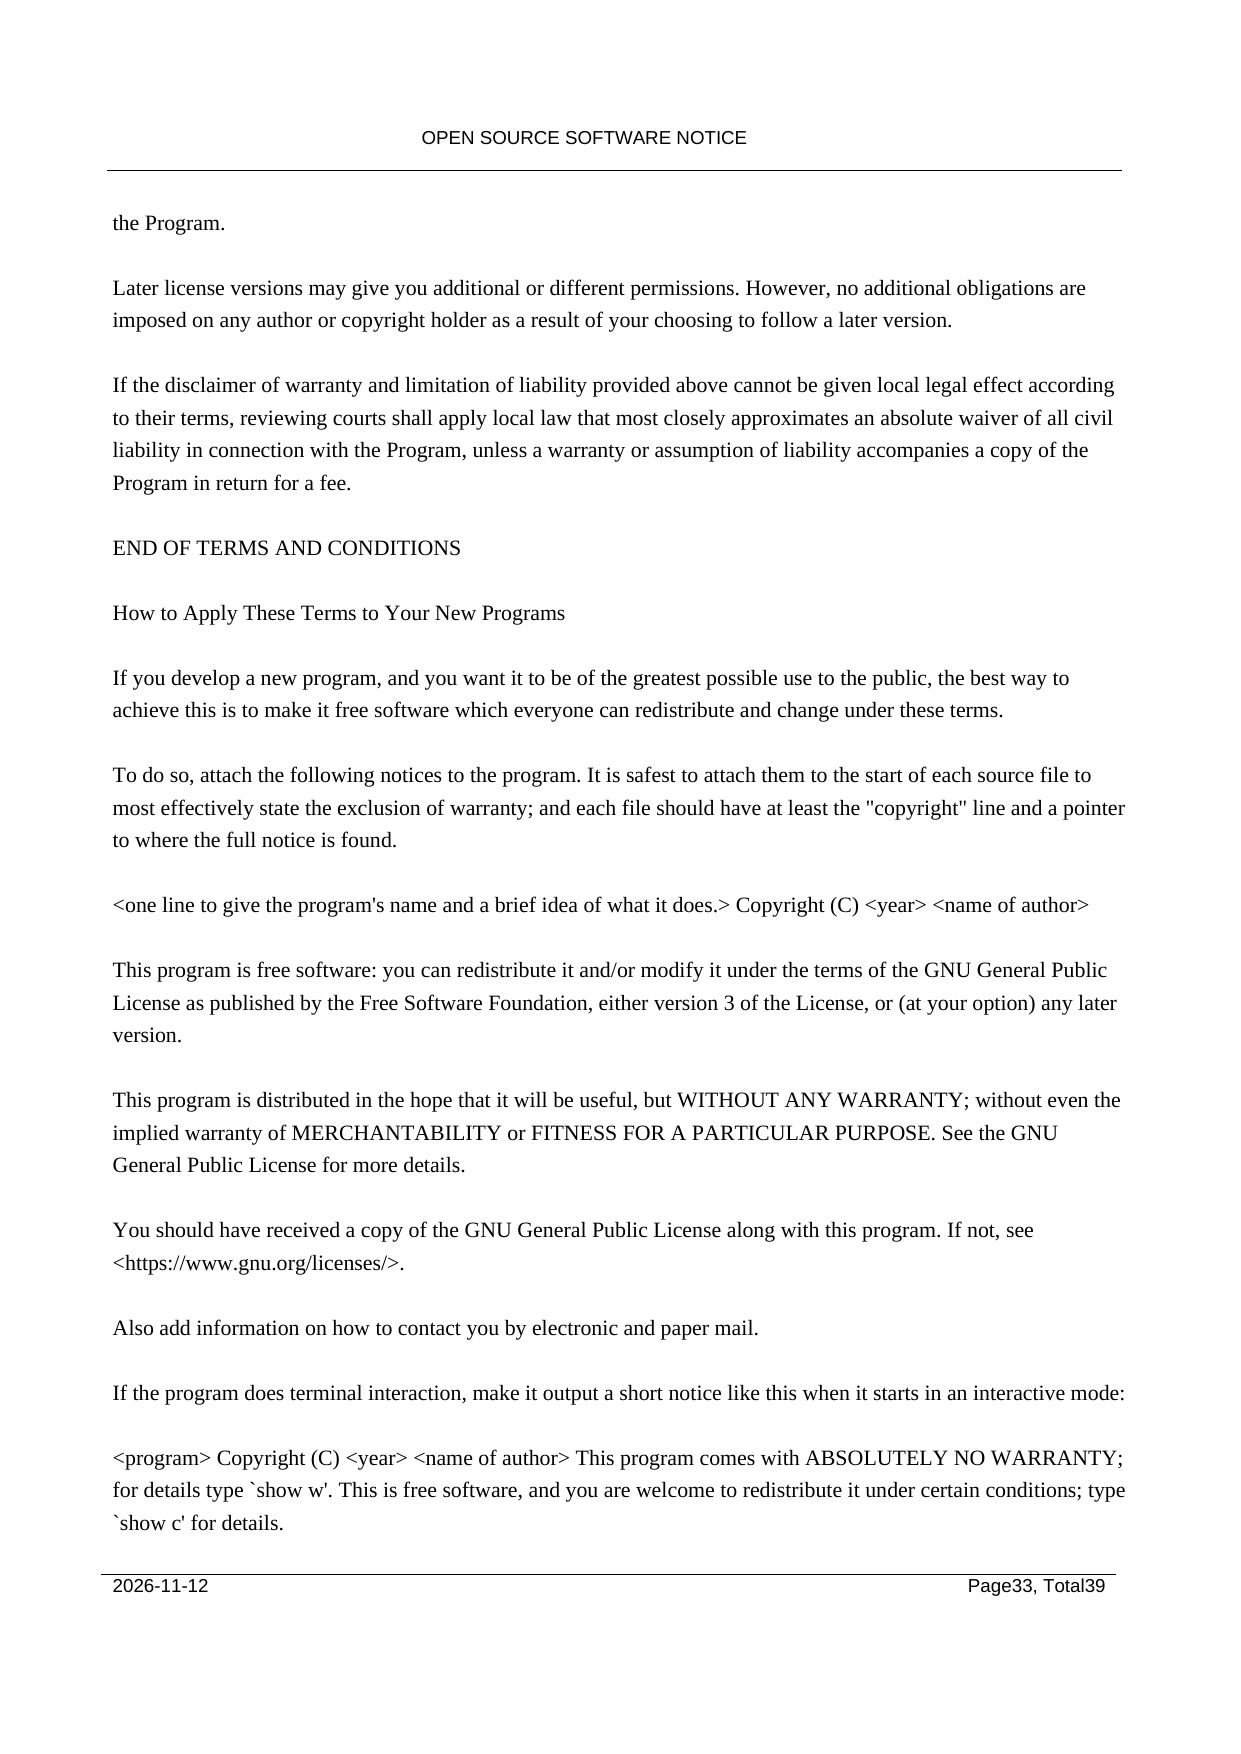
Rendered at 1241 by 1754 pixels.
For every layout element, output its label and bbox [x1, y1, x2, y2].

text [112, 206, 1128, 1539]
